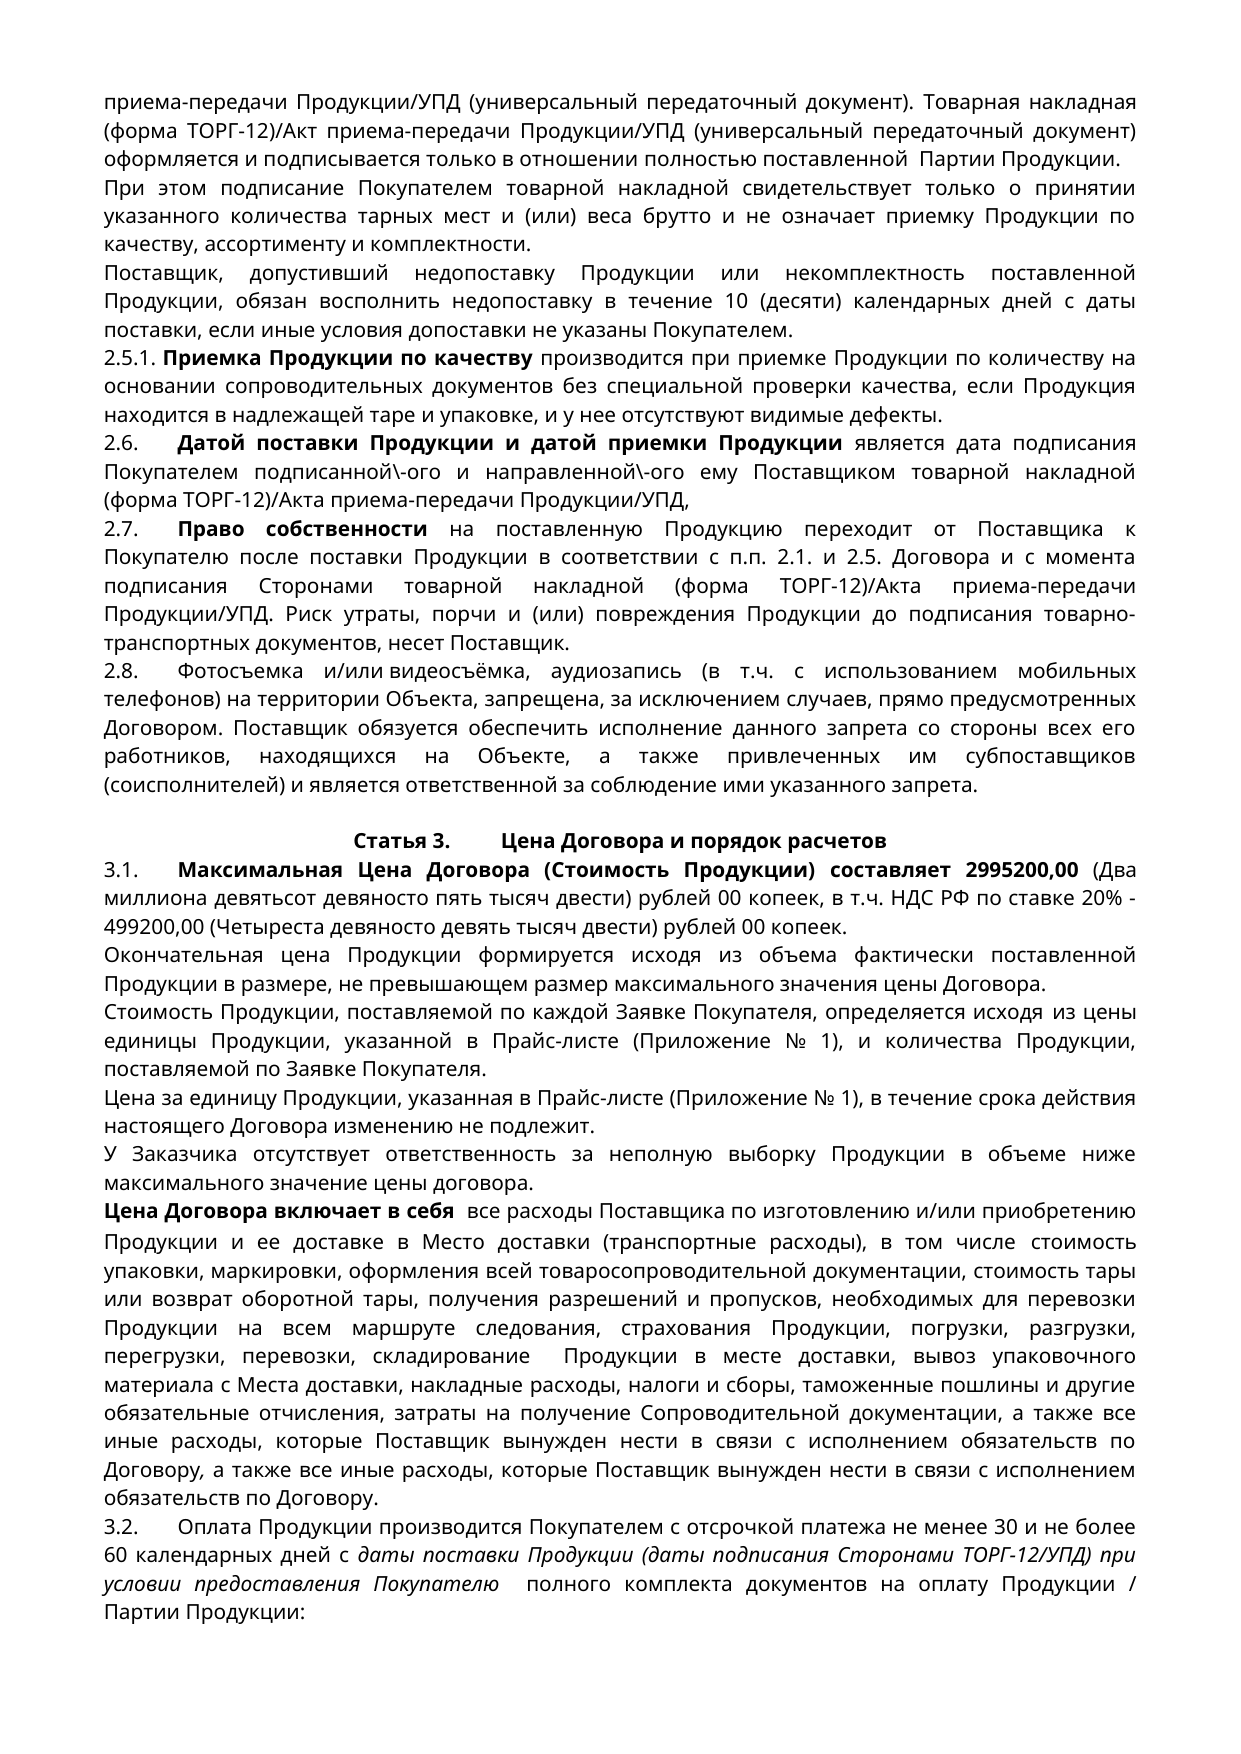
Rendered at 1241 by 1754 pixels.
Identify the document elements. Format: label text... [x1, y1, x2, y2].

list Фотосъемка и/или видеосъёмка, аудиозапись (в т.ч. с использованием мобильных телефонов) на территории Объекта, запрещена, за исключением случаев, прямо предусмотренных Договором. Поставщик обязуется обеспечить исполнение данного запрета со стороны всех его работников, находящихся на Объекте, а также привлеченных им субпоставщиков (соисполнителей) и является ответственной за соблюдение ими указанного запрета. [103, 656, 1137, 798]
text Цена за единицу Продукции, указанная в Прайс-листе (Приложение № 1), в течение срока действия настоящего Договора изменению не подлежит. [103, 1083, 1137, 1139]
text У Заказчика отсутствует ответственность за неполную выборку Продукции в объеме ниже максимального значение цены договора. [103, 1139, 1137, 1196]
text Стоимость Продукции, поставляемой по каждой Заявке Покупателя, определяется исходя из цены единицы Продукции, указанной в Прайс-листе (Приложение № 1), и количества Продукции, поставляемой по Заявке Покупателя. [103, 997, 1137, 1083]
text Окончательная цена Продукции формируется исходя из объема фактически поставленной Продукции в размере, не превышающем размер максимального значения цены Договора. [103, 940, 1137, 997]
list Поставщик, допустивший недопоставку Продукции или некомплектность поставленной Продукции, обязан восполнить недопоставку в течение 10 (десяти) календарных дней с даты поставки, если иные условия допоставки не указаны Покупателем. [103, 258, 1137, 343]
list Оплата Продукции производится Покупателем с отсрочкой платежа не менее 30 и не более 60 календарных дней с даты поставки Продукции (даты подписания Сторонами ТОРГ-12/УПД) при условии предоставления Покупателю полного комплекта документов на оплату Продукции / Партии Продукции: [103, 1512, 1137, 1626]
list Право собственности на поставленную Продукцию переходит от Поставщика к Покупателю после поставки Продукции в соответствии с п.п. 2.1. и 2.5. Договора и с момента подписания Сторонами товарной накладной (форма ТОРГ-12)/Акта приема-передачи Продукции/УПД. Риск утраты, порчи и (или) повреждения Продукции до подписания товарно-транспортных документов, несет Поставщик. [103, 514, 1137, 656]
text Цена Договора включает в себя все расходы Поставщика по изготовлению и/или приобретению Продукции и ее доставке в Место доставки (транспортные расходы), в том числе стоимость упаковки, маркировки, оформления всей товаросопроводительной документации, стоимость тары или возврат оборотной тары, получения разрешений и пропусков, необходимых для перевозки Продукции на всем маршруте следования, страхования Продукции, погрузки, разгрузки, перегрузки, перевозки, складирование Продукции в месте доставки, вывоз упаковочного материала с Места доставки, накладные расходы, налоги и сборы, таможенные пошлины и другие обязательные отчисления, затраты на получение Сопроводительной документации, а также все иные расходы, которые Поставщик вынужден нести в связи с исполнением обязательств по Договору, а также все иные расходы, которые Поставщик вынужден нести в связи с исполнением обязательств по Договору. [103, 1196, 1137, 1512]
list При этом подписание Покупателем товарной накладной свидетельствует только о принятии указанного количества тарных мест и (или) веса брутто и не означает приемку Продукции по качеству, ассортименту и комплектности. [103, 173, 1137, 258]
list Цена Договора и порядок расчетов [103, 827, 1137, 855]
list Максимальная Цена Договора (Стоимость Продукции) составляет 2995200,00 (Два миллиона девятьсот девяносто пять тысяч двести) рублей 00 копеек, в т.ч. НДС РФ по ставке 20% - 499200,00 (Четыреста девяносто девять тысяч двести) рублей 00 копеек. [103, 855, 1137, 940]
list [103, 87, 1137, 173]
list Датой поставки Продукции и датой приемки Продукции является дата подписания Покупателем подписанной\-ого и направленной\-ого ему Поставщиком товарной накладной (форма ТОРГ-12)/Акта приема-передачи Продукции/УПД, [103, 428, 1137, 514]
list Приемка Продукции по качеству производится при приемке Продукции по количеству на основании сопроводительных документов без специальной проверки качества, если Продукция находится в надлежащей таре и упаковке, и у нее отсутствуют видимые дефекты. [103, 343, 1137, 428]
